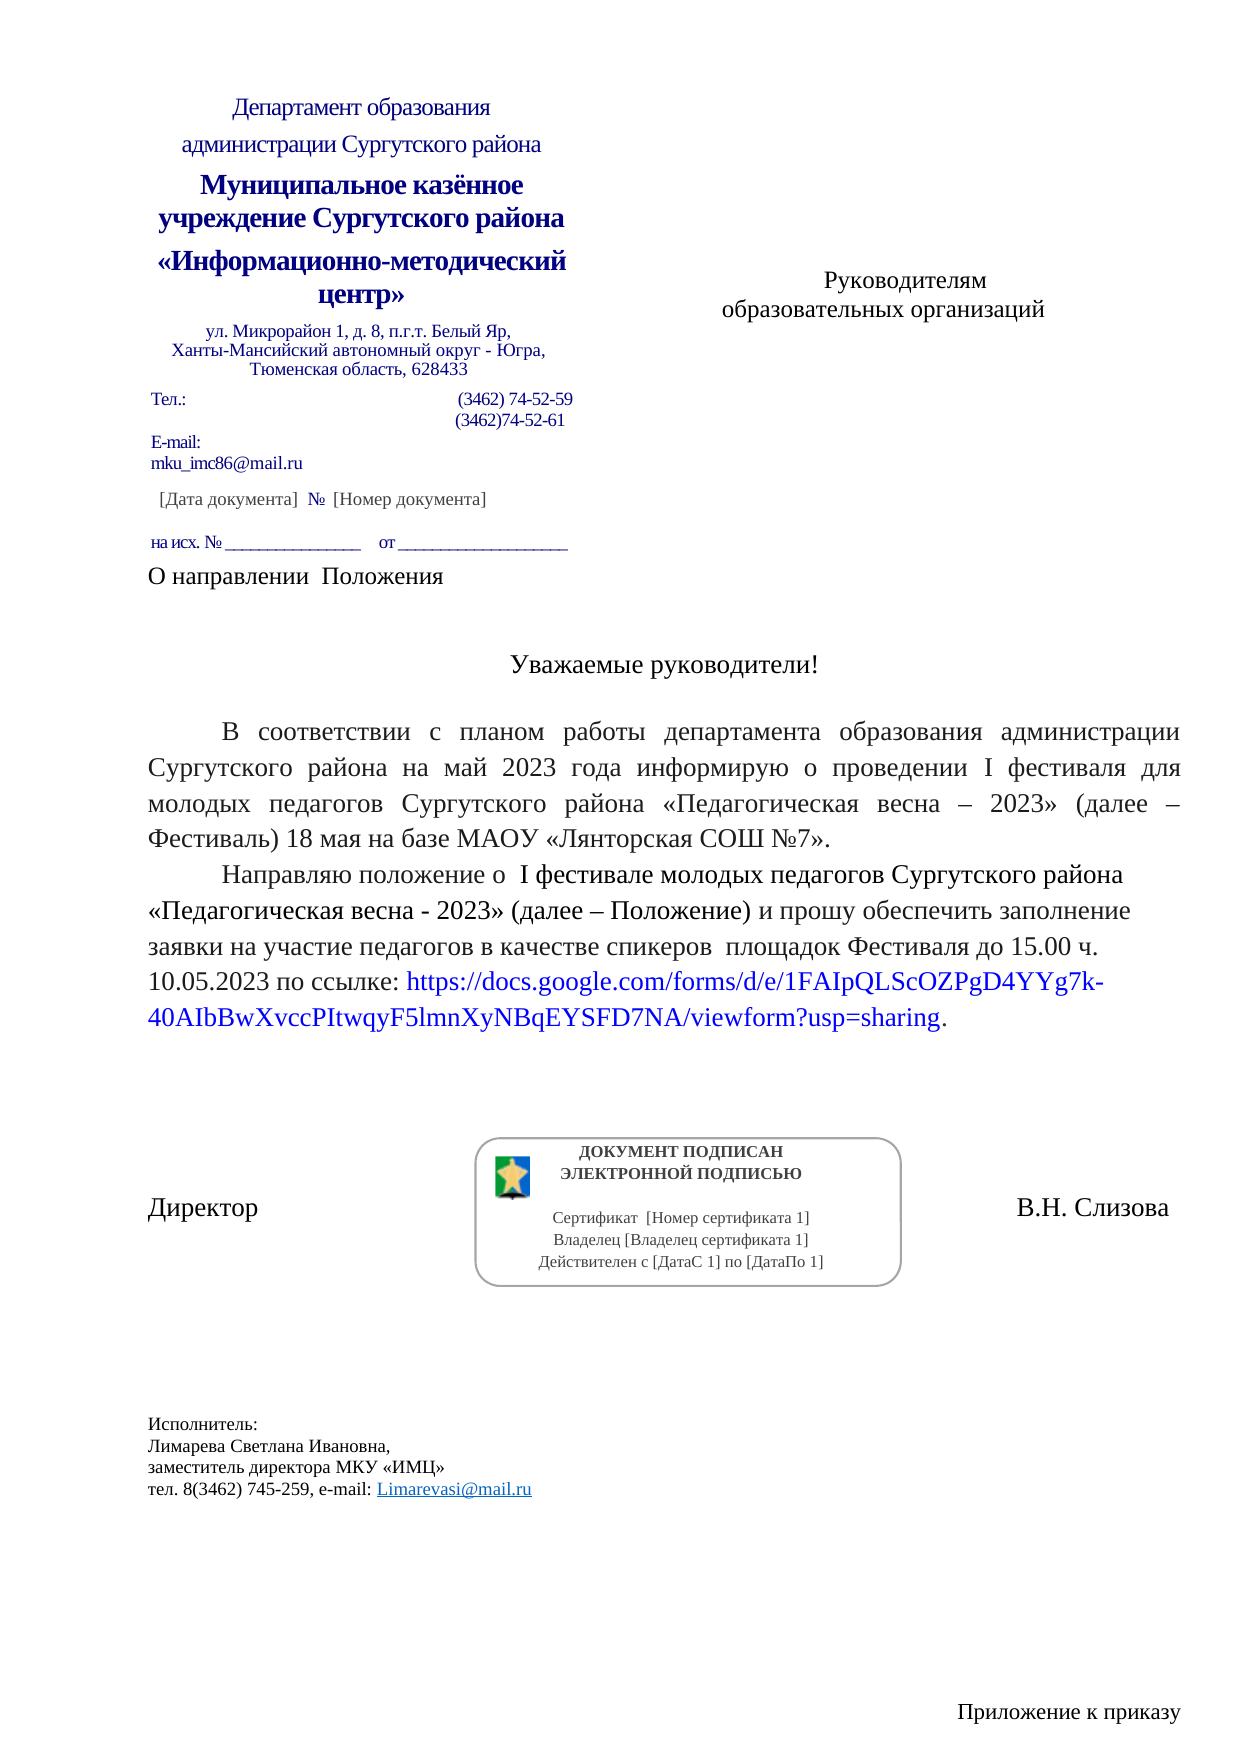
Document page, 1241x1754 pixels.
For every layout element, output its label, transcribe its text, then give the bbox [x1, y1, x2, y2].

table_header Руководителям образовательных организаций [576, 83, 1181, 561]
text О направлении Положения [148, 561, 1181, 590]
text заместитель директора МКУ «ИМЦ» [148, 1456, 1125, 1478]
table_header В.Н. Слизова [884, 1133, 1175, 1283]
text Исполнитель: [89, 1413, 1152, 1434]
text Направляю положение о I фестивале молодых педагогов Сургутского района «Педагогическая весна - 2023» (далее – Положение) и прошу обеспечить заполнение заявки на участие педагогов в качестве спикеров площадок Фестиваля до 15.00 ч. 10.05.2023 по ссылке: https://docs.google.com/forms/d/e/1FAIpQLScOZPgD4YYg7k-40AIbBwXvccPItwqyF5lmnXyNBqEYSFD7NA/viewform?usp=sharing. [148, 858, 1181, 1032]
text Уважаемые руководители! [148, 648, 1181, 680]
table_header ДОКУМЕНТ ПОДПИСАН ЭЛЕКТРОННОЙ ПОДПИСЬЮ Сертификат [Номер сертификата 1] Владелец [Владелец сертификата 1] Действителен с [ДатаС 1] по [ДатаПо 1] [478, 1133, 884, 1283]
text Приложение к приказу [148, 1698, 1181, 1724]
text В соответствии с планом работы департамента образования администрации Сургутского района на май 2023 года информирую о проведении I фестиваля для молодых педагогов Сургутского района «Педагогическая весна – 2023» (далее – Фестиваль) 18 мая на базе МАОУ «Лянторская СОШ №7». [148, 715, 1181, 854]
table_header Департамент образования администрации Сургутского района Муниципальное казённое учреждение Сургутского района «Информационно-методический центр» ул. Микрорайон 1, д. 8, п.г.т. Белый Яр, Ханты-Мансийский автономный округ - Югра, Тюменская область, 628433 Тел.: (3462) 74-52-59 (3462)74-52-61 E-mail: mku_imc86@mail.ru [Дата документа] № [Номер документа] на исх. № ________________ от ____________________ [148, 83, 576, 561]
table_header Директор [142, 1133, 478, 1283]
text тел. 8(3462) 745-259, e-mail: Limarevasi@mail.ru [148, 1478, 1125, 1499]
text Лимарева Светлана Ивановна, [148, 1434, 1125, 1456]
